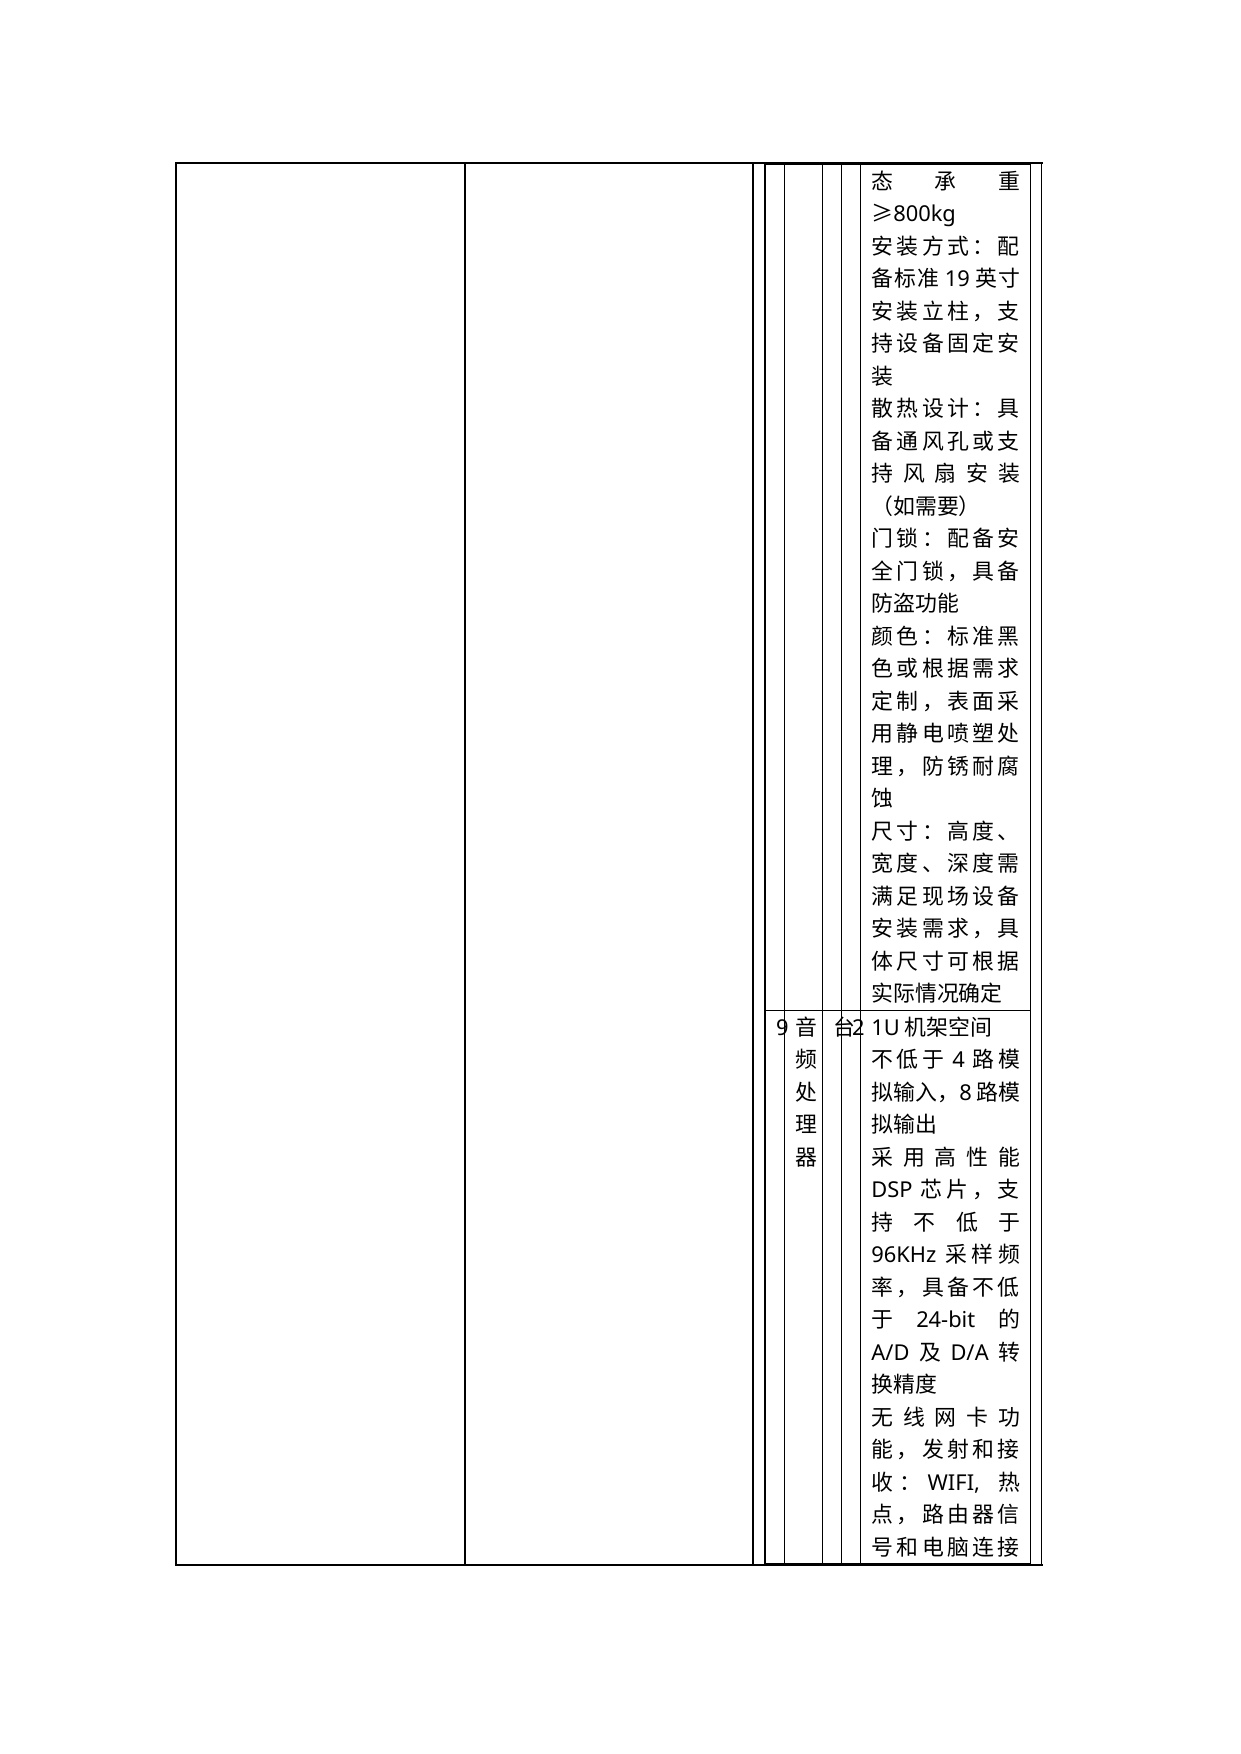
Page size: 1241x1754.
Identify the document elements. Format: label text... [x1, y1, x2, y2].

table_cell 2 [177, 164, 464, 1564]
table_cell [785, 165, 822, 1010]
table_cell [842, 165, 860, 1010]
table_cell [766, 1011, 784, 1563]
table_cell [785, 1011, 822, 1563]
table_cell [861, 165, 1030, 1010]
table_cell [823, 1011, 841, 1563]
table_cell [466, 164, 752, 1564]
table_cell [766, 165, 784, 1010]
table_cell [823, 165, 841, 1010]
table_cell [842, 1011, 860, 1563]
table_cell [861, 1011, 1030, 1563]
table_cell [754, 164, 764, 1564]
table_cell [1031, 164, 1041, 1564]
